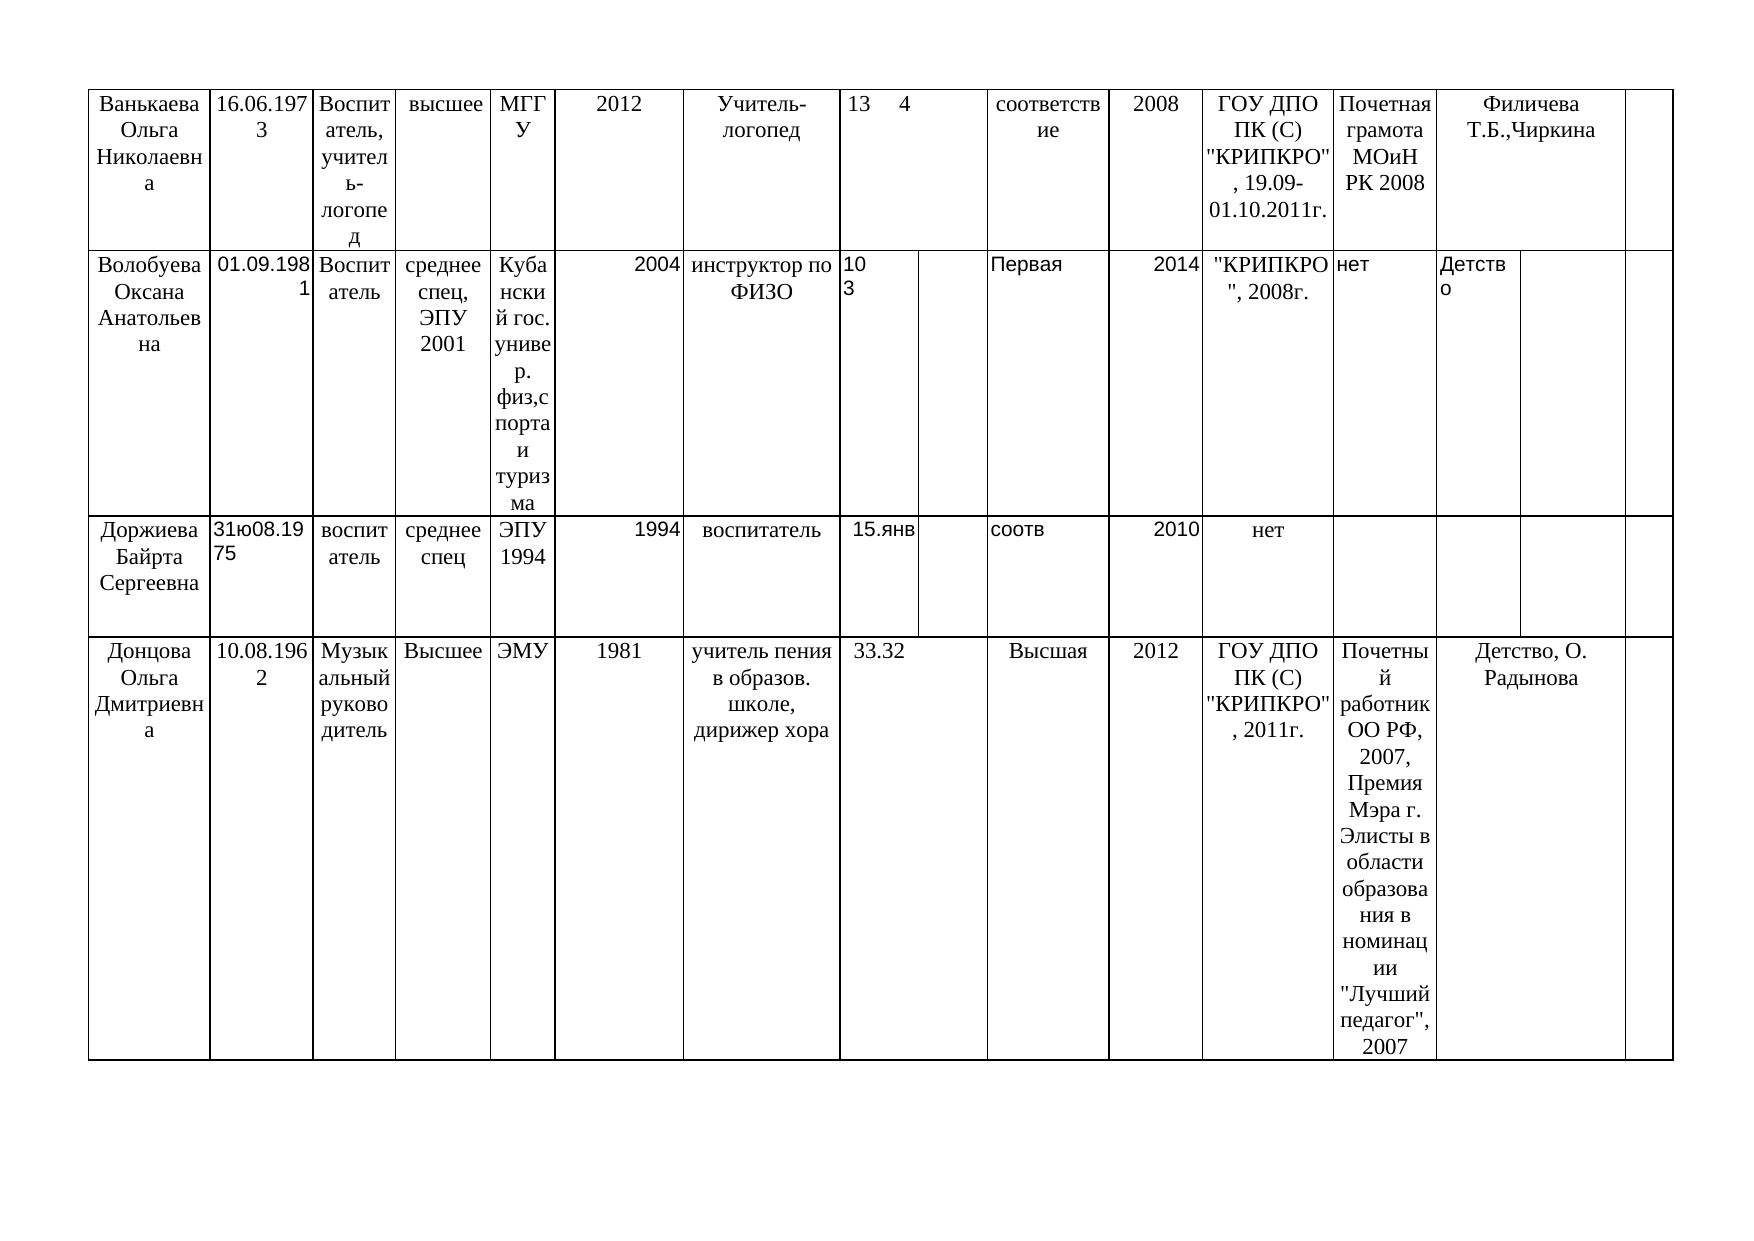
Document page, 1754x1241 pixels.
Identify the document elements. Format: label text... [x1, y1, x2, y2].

table_cell Кубанский гос. универ. физ,спорта и туризма [491, 251, 554, 515]
table_cell 2008 [1110, 90, 1202, 250]
table_cell инструктор по ФИЗО [684, 251, 839, 515]
table_cell [1626, 517, 1672, 636]
table_cell Почетный работник ОО РФ, 2007, Премия Мэра г. Элисты в области образования в номинации "Лучший педагог", 2007 [1334, 638, 1436, 1059]
table_cell "КРИПКРО", 2008г. [1203, 251, 1333, 515]
table_cell 2004 [556, 251, 683, 515]
table_cell Филичева Т.Б.,Чиркина [1437, 90, 1625, 250]
table_cell 15.янв [841, 517, 918, 636]
table_cell Детство [1437, 251, 1520, 515]
table_cell 01.09.1981 [211, 251, 312, 515]
table_cell соотв [988, 517, 1108, 636]
table_cell [1626, 90, 1672, 250]
table_cell 13 4 [841, 90, 918, 250]
table_cell ЭМУ [491, 638, 554, 1059]
table_cell учитель пения в образов. школе, дирижер хора [684, 638, 839, 1059]
table_cell 31ю08.1975 [211, 517, 312, 636]
table_cell 1994 [556, 517, 683, 636]
table_cell Воспитатель, учитель-логопед [314, 90, 395, 250]
table_cell среднее спец, ЭПУ 2001 [396, 251, 490, 515]
table_cell 2012 [556, 90, 683, 250]
table_cell Учитель-логопед [684, 90, 839, 250]
table_cell [1626, 251, 1672, 515]
table_cell 2014 [1110, 251, 1202, 515]
table_cell 33.32 [841, 638, 918, 1059]
table_cell МГГУ [491, 90, 554, 250]
table_cell ЭПУ1994 [491, 517, 554, 636]
table_cell 10.08.1962 [211, 638, 312, 1059]
table_cell воспитатель [684, 517, 839, 636]
table_cell [1334, 517, 1436, 636]
table_cell [1521, 251, 1625, 515]
table_cell Детство, О. Радынова [1437, 638, 1625, 1059]
table_cell Воспитатель [314, 251, 395, 515]
table_cell Музыкальный руководитель [314, 638, 395, 1059]
table_cell Высшая [988, 638, 1108, 1059]
table_cell Доржиева Байрта Сергеевна [89, 517, 209, 636]
table_cell [1521, 517, 1625, 636]
table_cell высшее [396, 90, 490, 250]
table_cell Ванькаева Ольга Николаевна [89, 90, 209, 250]
table_cell 2012 [1110, 638, 1202, 1059]
table_cell [919, 517, 987, 636]
table_cell [1437, 517, 1520, 636]
table_cell 16.06.1973 [211, 90, 312, 250]
table_cell [1626, 638, 1672, 1059]
table_cell Донцова Ольга Дмитриевна [89, 638, 209, 1059]
table_cell Волобуева Оксана Анатольевна [89, 251, 209, 515]
table_cell [918, 90, 987, 250]
table_cell Первая [988, 251, 1108, 515]
table_cell воспитатель [314, 517, 395, 636]
table_cell [918, 638, 987, 1059]
table_cell ГОУ ДПО ПК (С) "КРИПКРО", 2011г. [1203, 638, 1333, 1059]
table_cell Почетная грамота МОиН РК 2008 [1334, 90, 1436, 250]
table_cell 1981 [556, 638, 683, 1059]
table_cell соответствие [988, 90, 1108, 250]
table_cell нет [1203, 517, 1333, 636]
table_cell среднее спец [396, 517, 490, 636]
table_cell нет [1334, 251, 1436, 515]
table_cell 2010 [1110, 517, 1202, 636]
table_cell Высшее [396, 638, 490, 1059]
table_cell 10 3 [841, 251, 918, 515]
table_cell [1203, 90, 1333, 250]
table_cell [919, 251, 987, 515]
